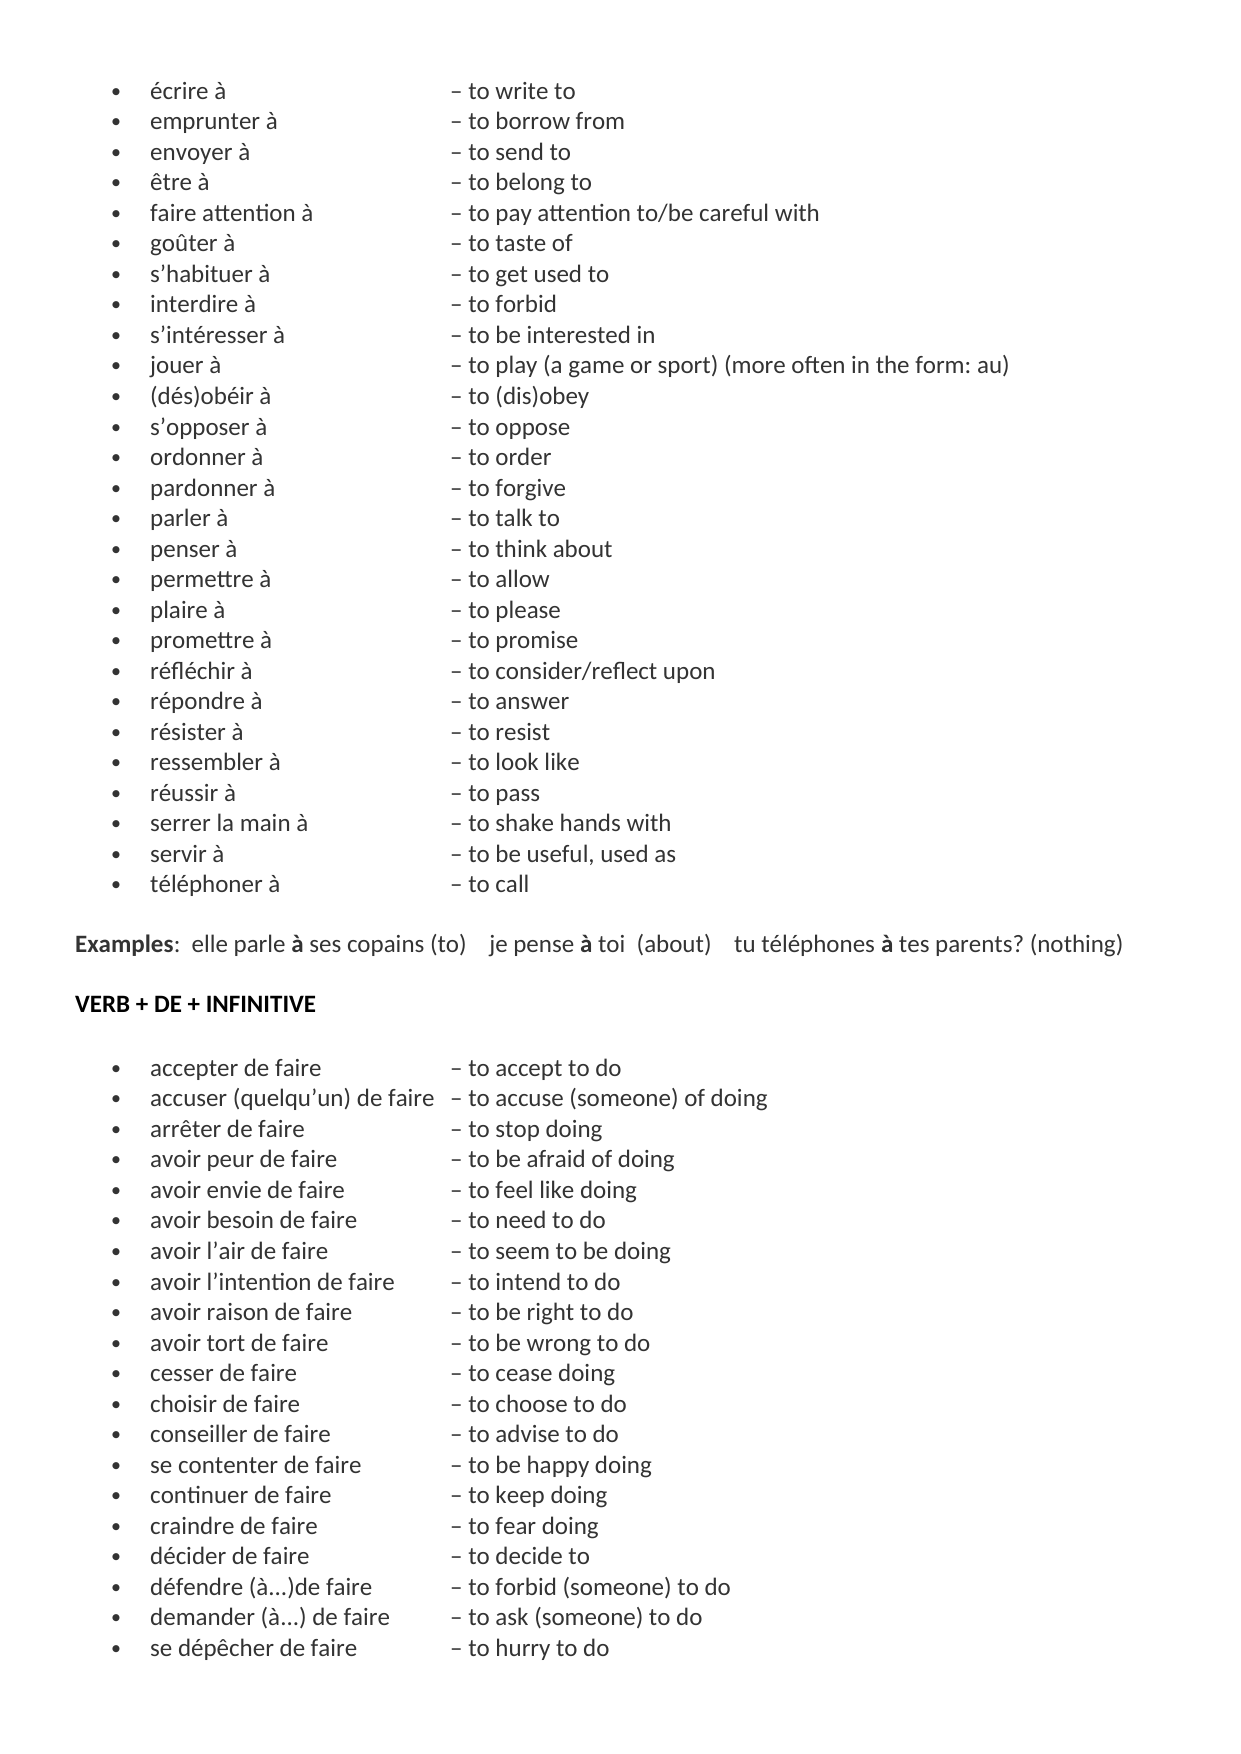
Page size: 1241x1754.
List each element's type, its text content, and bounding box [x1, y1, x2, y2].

list envoyer à – to send to [112, 136, 1165, 167]
list promettre à – to promise [112, 624, 1165, 655]
list faire attention à – to pay attention to/be careful with [112, 197, 1165, 228]
list accepter de faire – to accept to do [112, 1052, 1165, 1083]
list jouer à – to play (a game or sport) (more often in the form: au) [112, 350, 1165, 380]
list se contenter de faire – to be happy doing [112, 1449, 1165, 1479]
list téléphoner à – to call [112, 868, 1165, 899]
list avoir peur de faire – to be afraid of doing [112, 1144, 1165, 1174]
list résister à – to resist [112, 716, 1165, 746]
list emprunter à – to borrow from [112, 106, 1165, 136]
list pardonner à – to forgive [112, 472, 1165, 502]
list ressembler à – to look like [112, 746, 1165, 777]
list (dés)obéir à – to (dis)obey [112, 380, 1165, 411]
list se dépêcher de faire – to hurry to do [112, 1632, 1165, 1662]
list répondre à – to answer [112, 685, 1165, 716]
list continuer de faire – to keep doing [112, 1479, 1165, 1510]
list décider de faire – to decide to [112, 1540, 1165, 1571]
list avoir l’intention de faire – to intend to do [112, 1266, 1165, 1296]
list interdire à – to forbid [112, 289, 1165, 319]
list goûter à – to taste of [112, 228, 1165, 258]
list accuser (quelqu’un) de faire – to accuse (someone) of doing [112, 1083, 1165, 1113]
list avoir besoin de faire – to need to do [112, 1205, 1165, 1235]
list réfléchir à – to consider/reflect upon [112, 655, 1165, 685]
list ordonner à – to order [112, 441, 1165, 472]
list réussir à – to pass [112, 777, 1165, 807]
text Examples: elle parle à ses copains (to) je pense à toi (about) tu téléphones à tes parents? (nothing) [75, 928, 1165, 959]
list être à – to belong to [112, 167, 1165, 197]
list avoir tort de faire – to be wrong to do [112, 1327, 1165, 1357]
list s’intéresser à – to be interested in [112, 319, 1165, 350]
list écrire à – to write to [112, 75, 1165, 106]
list demander (à...) de faire – to ask (someone) to do [112, 1601, 1165, 1632]
list serrer la main à – to shake hands with [112, 807, 1165, 838]
list s’opposer à – to oppose [112, 411, 1165, 441]
list défendre (à...)de faire – to forbid (someone) to do [112, 1571, 1165, 1601]
list servir à – to be useful, used as [112, 838, 1165, 868]
list plaire à – to please [112, 594, 1165, 624]
list s’habituer à – to get used to [112, 258, 1165, 289]
list choisir de faire – to choose to do [112, 1388, 1165, 1418]
list avoir l’air de faire – to seem to be doing [112, 1235, 1165, 1266]
list cesser de faire – to cease doing [112, 1357, 1165, 1388]
list avoir raison de faire – to be right to do [112, 1296, 1165, 1327]
list avoir envie de faire – to feel like doing [112, 1174, 1165, 1205]
text VERB + DE + INFINITIVE [75, 988, 1165, 1018]
list penser à – to think about [112, 533, 1165, 563]
list permettre à – to allow [112, 563, 1165, 594]
list craindre de faire – to fear doing [112, 1510, 1165, 1540]
list arrêter de faire – to stop doing [112, 1113, 1165, 1144]
list parler à – to talk to [112, 502, 1165, 533]
list conseiller de faire – to advise to do [112, 1418, 1165, 1449]
